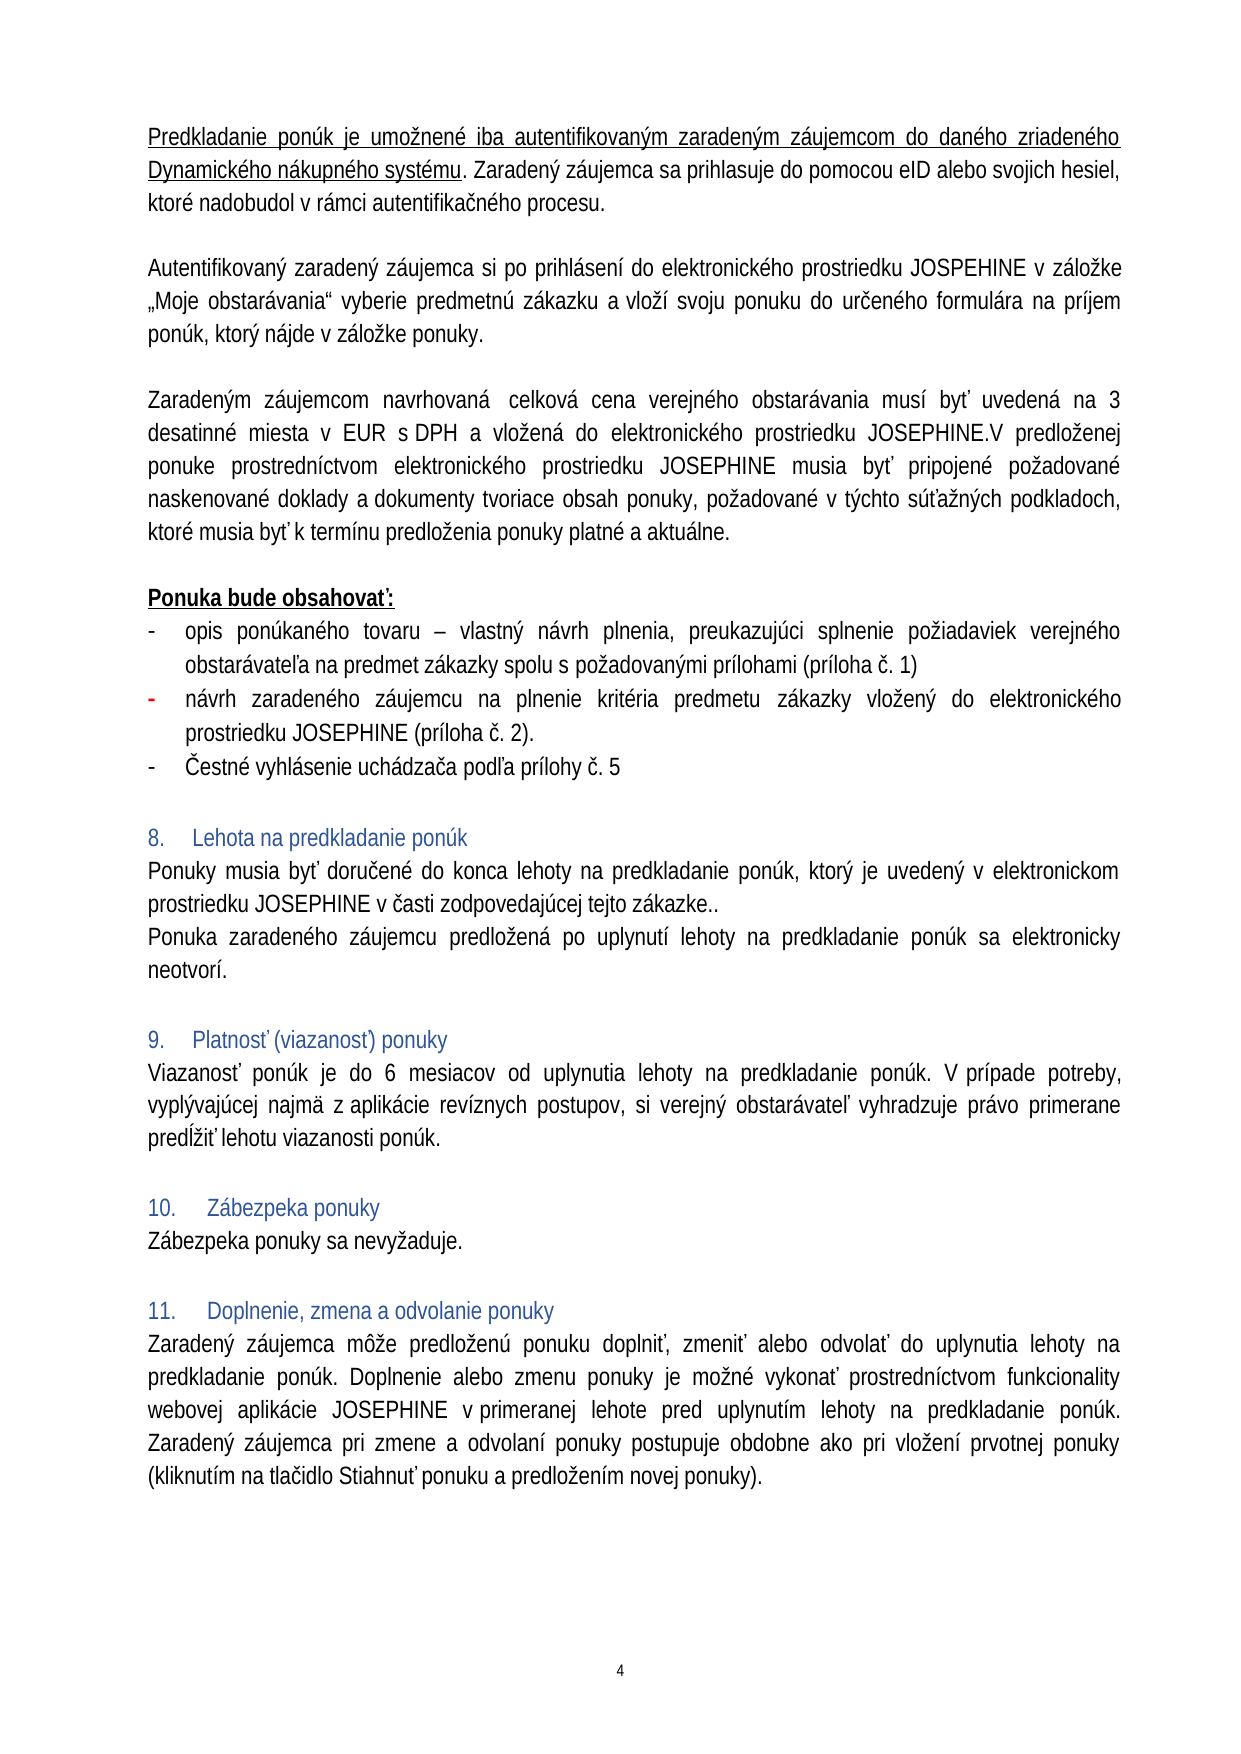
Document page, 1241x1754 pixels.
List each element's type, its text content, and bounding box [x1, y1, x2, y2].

subtitle Platnosť (viazanosť) ponuky [148, 1025, 1122, 1053]
text Zaradený záujemca môže predloženú ponuku doplniť, zmeniť alebo odvolať do uplynutia lehoty na predkladanie ponúk. Doplnenie alebo zmenu ponuky je možné vykonať prostredníctvom funkcionality webovej aplikácie JOSEPHINE v primeranej lehote pred uplynutím lehoty na predkladanie ponúk. Zaradený záujemca pri zmene a odvolaní ponuky postupuje obdobne ako pri vložení prvotnej ponuky (kliknutím na tlačidlo Stiahnuť ponuku a predložením novej ponuky). [148, 1329, 1122, 1489]
list opis ponúkaného tovaru – vlastný návrh plnenia, preukazujúci splnenie požiadaviek verejného obstarávateľa na predmet zákazky spolu s požadovanými prílohami (príloha č. 1) [148, 616, 1122, 679]
subtitle Lehota na predkladanie ponúk [148, 823, 1122, 852]
text Viazanosť ponúk je do 6 mesiacov od uplynutia lehoty na predkladanie ponúk. V prípade potreby, vyplývajúcej najmä z aplikácie revíznych postupov, si verejný obstarávateľ vyhradzuje právo primerane predĺžiť lehotu viazanosti ponúk. [148, 1058, 1122, 1152]
list Čestné vyhlásenie uchádzača podľa prílohy č. 5 [148, 751, 1122, 781]
text Autentifikovaný zaradený záujemca si po prihlásení do elektronického prostriedku JOSPEHINE v záložke „Moje obstarávania“ vyberie predmetnú zákazku a vloží svoju ponuku do určeného formulára na príjem ponúk, ktorý nájde v záložke ponuky. [148, 253, 1122, 348]
text Ponuka zaradeného záujemcu predložená po uplynutí lehoty na predkladanie ponúk sa elektronicky neotvorí. [148, 922, 1122, 983]
text Zaradeným záujemcom navrhovaná celková cena verejného obstarávania musí byť uvedená na 3 desatinné miesta v EUR s DPH a vložená do elektronického prostriedku JOSEPHINE.V predloženej ponuke prostredníctvom elektronického prostriedku JOSEPHINE musia byť pripojené požadované naskenované doklady a dokumenty tvoriace obsah ponuky, požadované v týchto súťažných podkladoch, ktoré musia byť k termínu predloženia ponuky platné a aktuálne. [148, 385, 1122, 545]
subtitle Zábezpeka ponuky [148, 1193, 1122, 1222]
text Zábezpeka ponuky sa nevyžaduje. [148, 1226, 1122, 1255]
text Ponuky musia byť doručené do konca lehoty na predkladanie ponúk, ktorý je uvedený v elektronickom prostriedku JOSEPHINE v časti zodpovedajúcej tejto zákazke.. [148, 856, 1122, 917]
subtitle Doplnenie, zmena a odvolanie ponuky [148, 1296, 1122, 1325]
list návrh zaradeného záujemcu na plnenie kritéria predmetu zákazky vložený do elektronického prostriedku JOSEPHINE (príloha č. 2). [148, 683, 1122, 747]
text Ponuka bude obsahovať: [148, 583, 1122, 611]
text Predkladanie ponúk je umožnené iba autentifikovaným zaradeným záujemcom do daného zriadeného Dynamického nákupného systému. Zaradený záujemca sa prihlasuje do pomocou eID alebo svojich hesiel, ktoré nadobudol v rámci autentifikačného procesu. [148, 122, 1122, 216]
